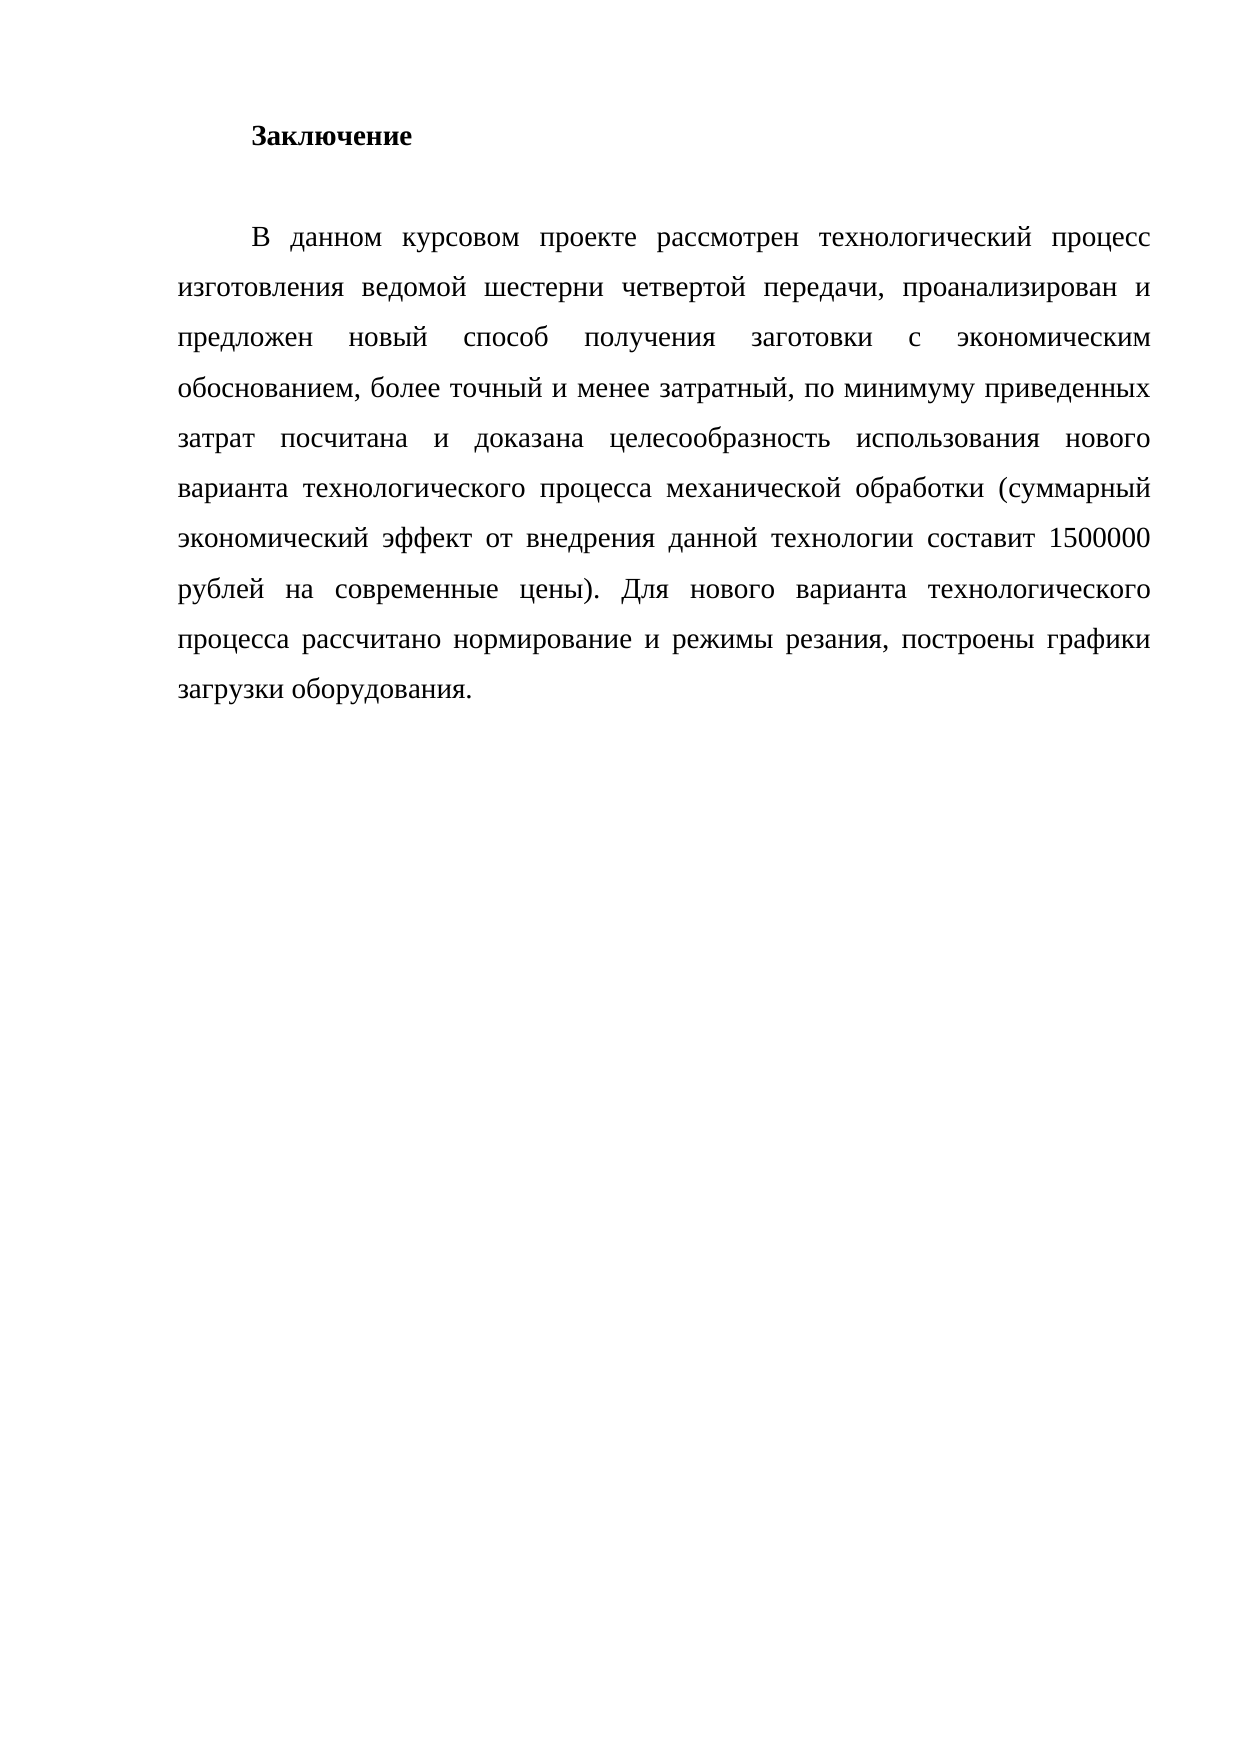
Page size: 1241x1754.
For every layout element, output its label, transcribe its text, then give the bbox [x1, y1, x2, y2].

text Заключение [177, 118, 1152, 152]
text В данном курсовом проекте рассмотрен технологический процесс изготовления ведомой шестерни четвертой передачи, проанализирован и предложен новый способ получения заготовки с экономическим обоснованием, более точный и менее затратный, по минимуму приведенных затрат посчитана и доказана целесообразность использования нового варианта технологического процесса механической обработки (суммарный экономический эффект от внедрения данной технологии составит 1500000 рублей на современные цены). Для нового варианта технологического процесса рассчитано нормирование и режимы резания, построены графики загрузки оборудования. [177, 219, 1152, 705]
